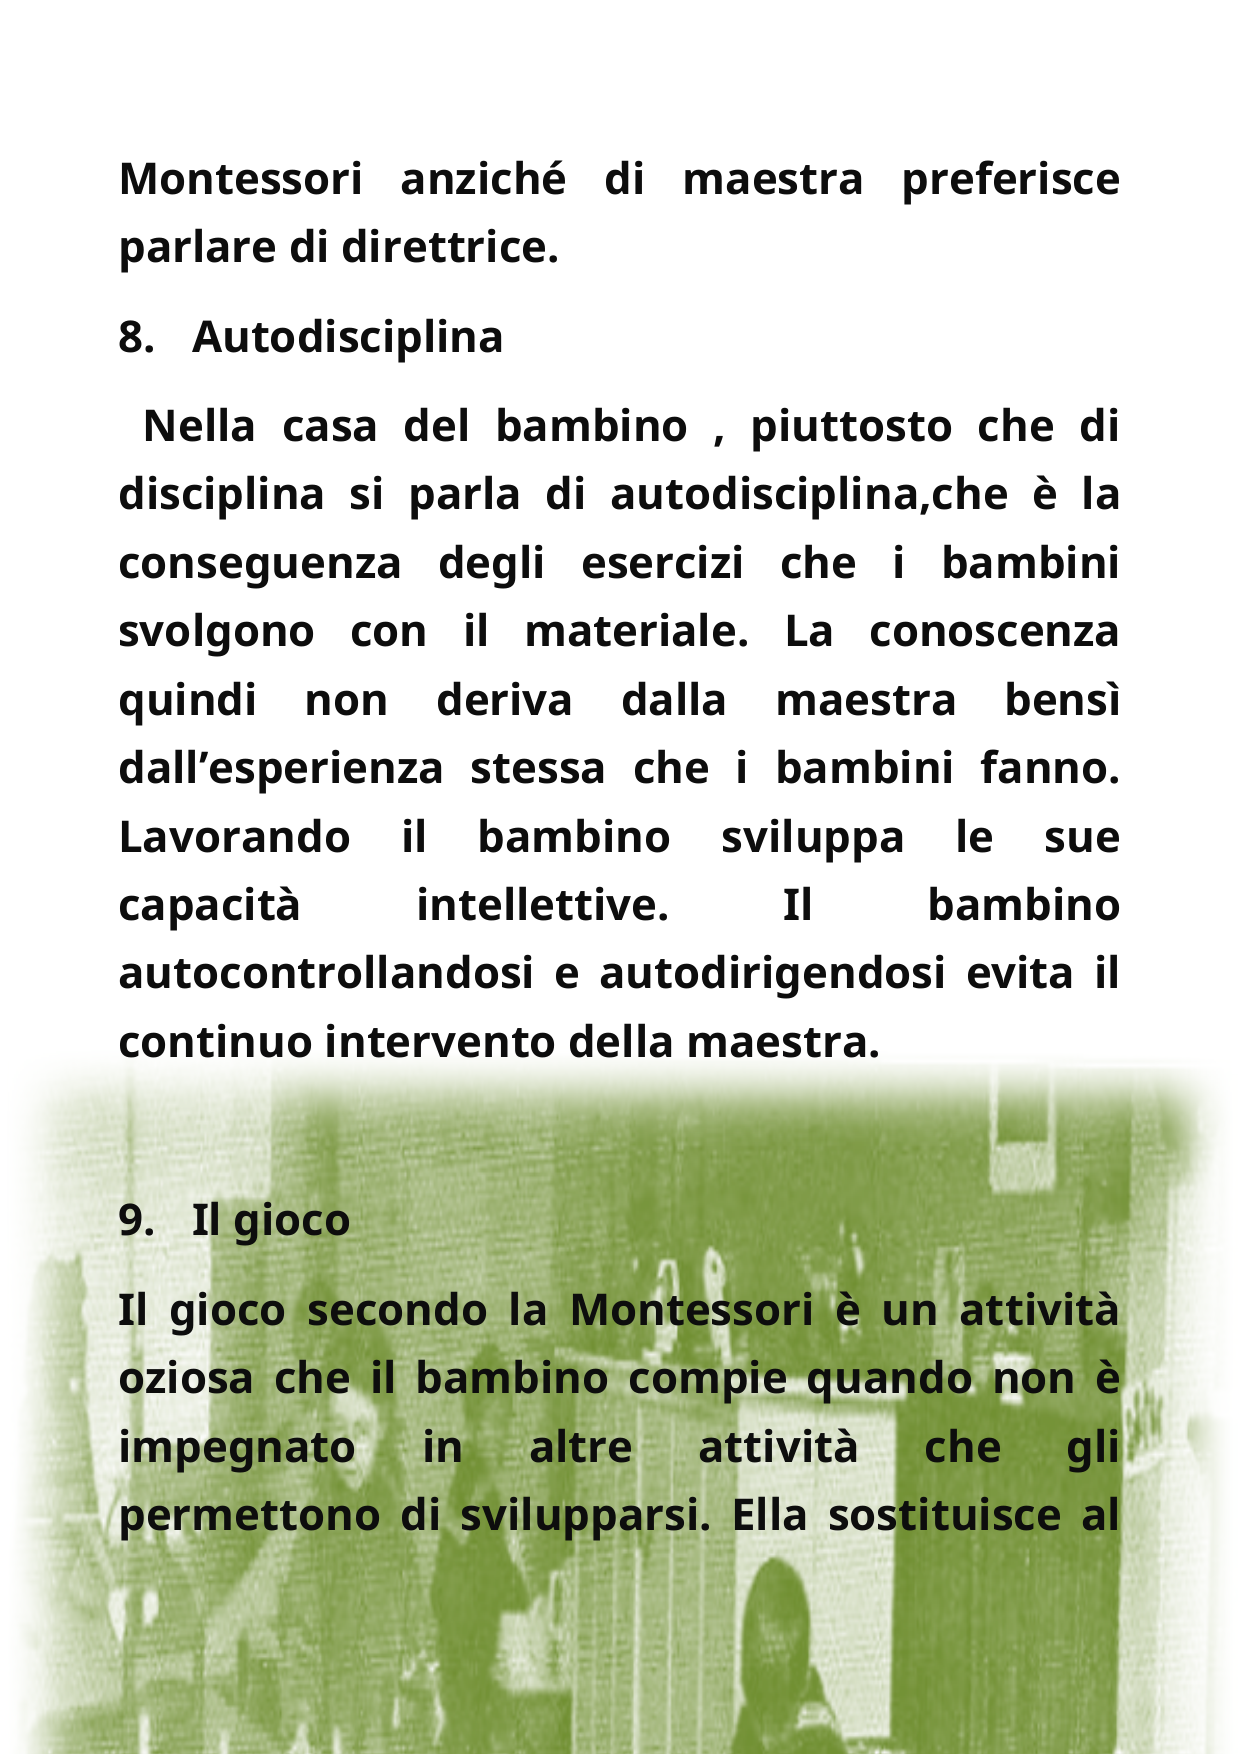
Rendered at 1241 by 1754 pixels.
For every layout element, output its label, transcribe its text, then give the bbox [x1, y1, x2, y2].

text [118, 1278, 1122, 1543]
list Autodisciplina [118, 305, 1122, 365]
text Nella casa del bambino , piuttosto che di disciplina si parla di autodisciplina,che è la conseguenza degli esercizi che i bambini svolgono con il materiale. La conoscenza quindi non deriva dalla maestra bensì dall’esperienza stessa che i bambini fanno. Lavorando il bambino sviluppa le sue capacità intellettive. Il bambino autocontrollandosi e autodirigendosi evita il continuo intervento della maestra. [118, 394, 1122, 1070]
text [118, 148, 1122, 276]
list Il gioco [118, 1189, 1122, 1249]
